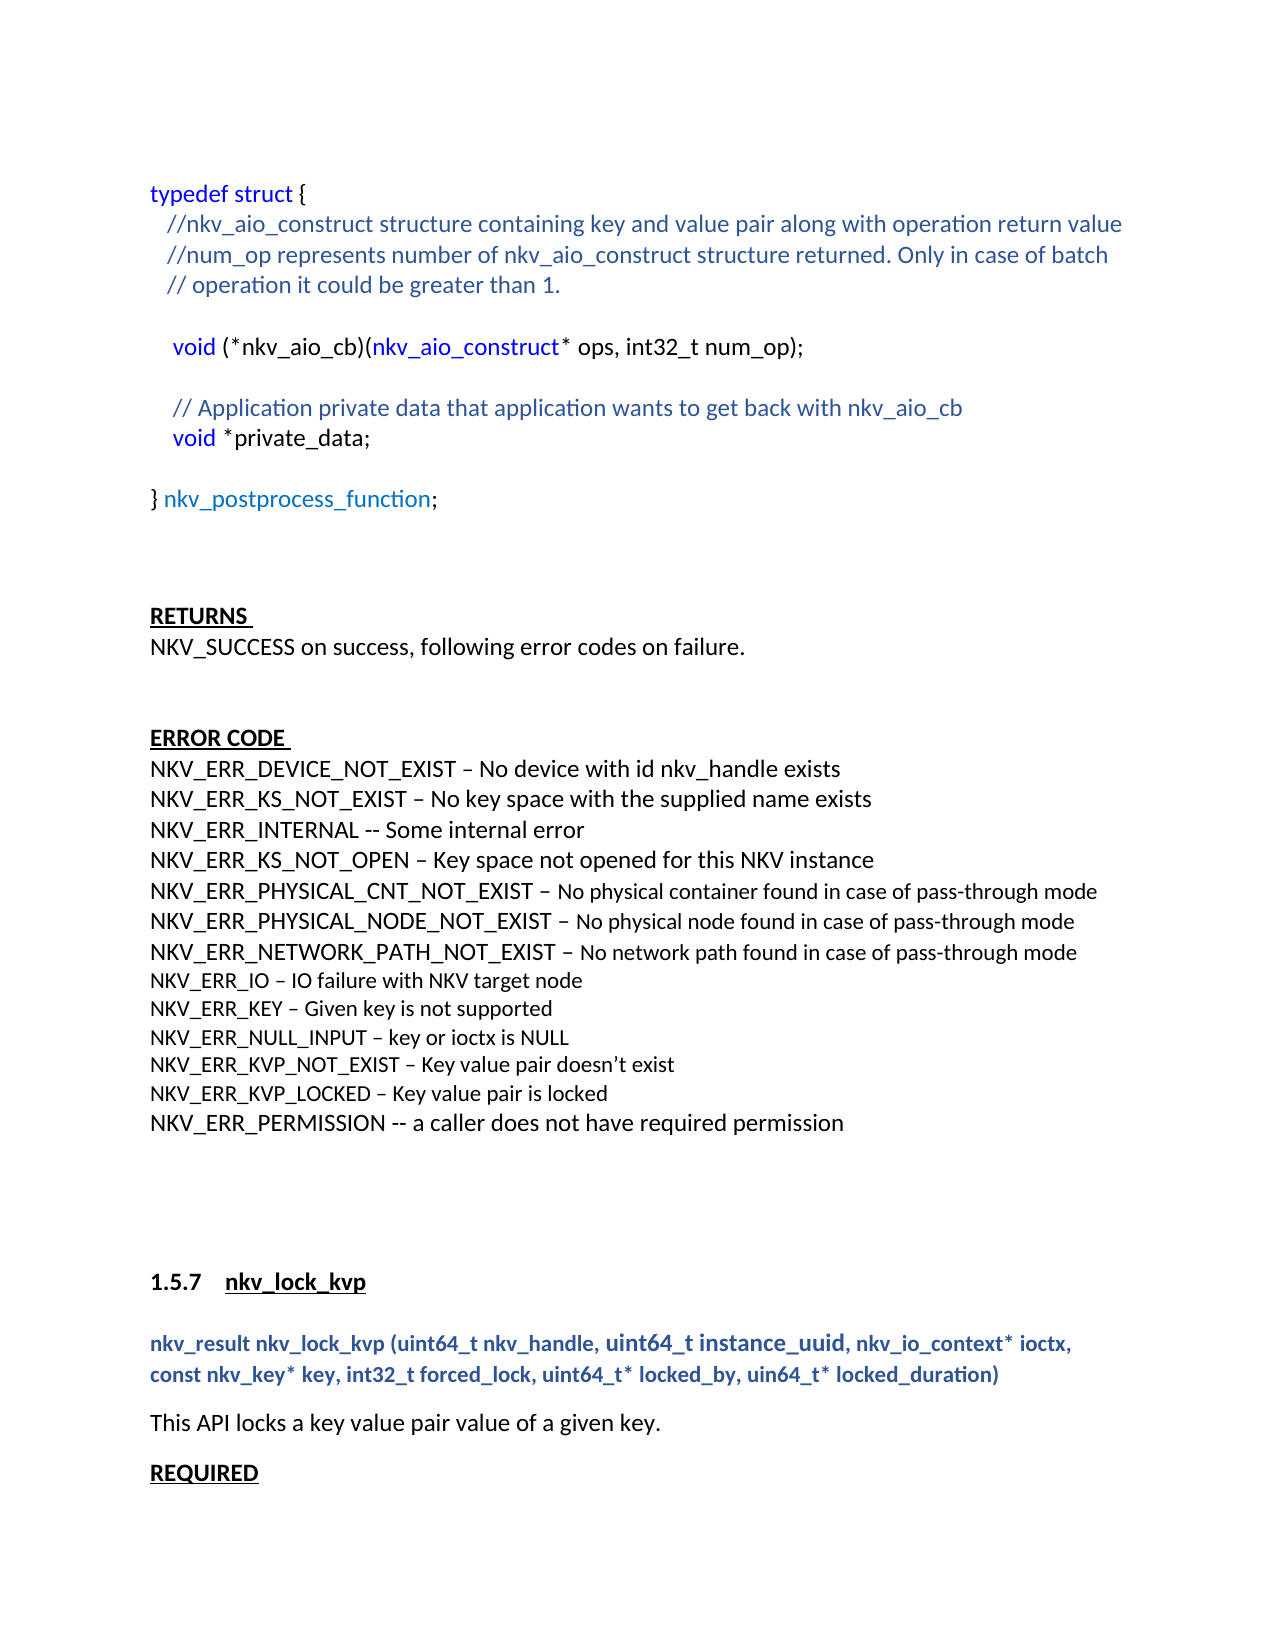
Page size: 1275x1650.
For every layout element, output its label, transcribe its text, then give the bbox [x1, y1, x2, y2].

text NKV_ERR_INTERNAL -- Some internal error [150, 814, 1125, 844]
text NKV_ERR_KS_NOT_EXIST – No key space with the supplied name exists [150, 783, 1125, 814]
text NKV_ERR_KVP_NOT_EXIST – Key value pair doesn’t exist [150, 1051, 1125, 1079]
text void *private_data; [150, 422, 1125, 453]
text void (*nkv_aio_cb)(nkv_aio_construct* ops, int32_t num_op); [150, 331, 1125, 361]
text NKV_ERR_KVP_LOCKED – Key value pair is locked [150, 1079, 1125, 1107]
text RETURNS [150, 600, 1125, 631]
text // operation it could be greater than 1. [150, 269, 1125, 300]
text This API locks a key value pair value of a given key. [150, 1407, 1125, 1438]
text // Application private data that application wants to get back with nkv_aio_cb [150, 392, 1125, 422]
text NKV_ERR_PHYSICAL_CNT_NOT_EXIST – No physical container found in case of pass-through mode [150, 875, 1125, 906]
text NKV_ERR_NETWORK_PATH_NOT_EXIST – No network path found in case of pass-through mode [150, 936, 1125, 967]
text NKV_SUCCESS on success, following error codes on failure. [150, 631, 1125, 661]
text NKV_ERR_DEVICE_NOT_EXIST – No device with id nkv_handle exists [150, 753, 1125, 783]
text nkv_result nkv_lock_kvp (uint64_t nkv_handle, uint64_t instance_uuid, nkv_io_context* ioctx, const nkv_key* key, int32_t forced_lock, uint64_t* locked_by, uin64_t* locked_duration) [150, 1327, 1125, 1388]
text //num_op represents number of nkv_aio_construct structure returned. Only in case of batch [150, 239, 1125, 269]
text ERROR CODE [150, 722, 1125, 753]
text //nkv_aio_construct structure containing key and value pair along with operation return value [150, 208, 1125, 239]
text NKV_ERR_NULL_INPUT – key or ioctx is NULL [150, 1023, 1125, 1051]
text } nkv_postprocess_function; [150, 483, 1125, 514]
text NKV_ERR_PERMISSION -- a caller does not have required permission [150, 1107, 1125, 1137]
list nkv_lock_kvp [150, 1266, 1125, 1297]
text NKV_ERR_PHYSICAL_NODE_NOT_EXIST – No physical node found in case of pass-through mode [150, 906, 1125, 936]
text NKV_ERR_IO – IO failure with NKV target node [150, 967, 1125, 994]
text typedef struct { [150, 178, 1125, 208]
text REQUIRED [150, 1457, 1125, 1487]
text NKV_ERR_KS_NOT_OPEN – Key space not opened for this NKV instance [150, 844, 1125, 875]
text NKV_ERR_KEY – Given key is not supported [150, 994, 1125, 1023]
